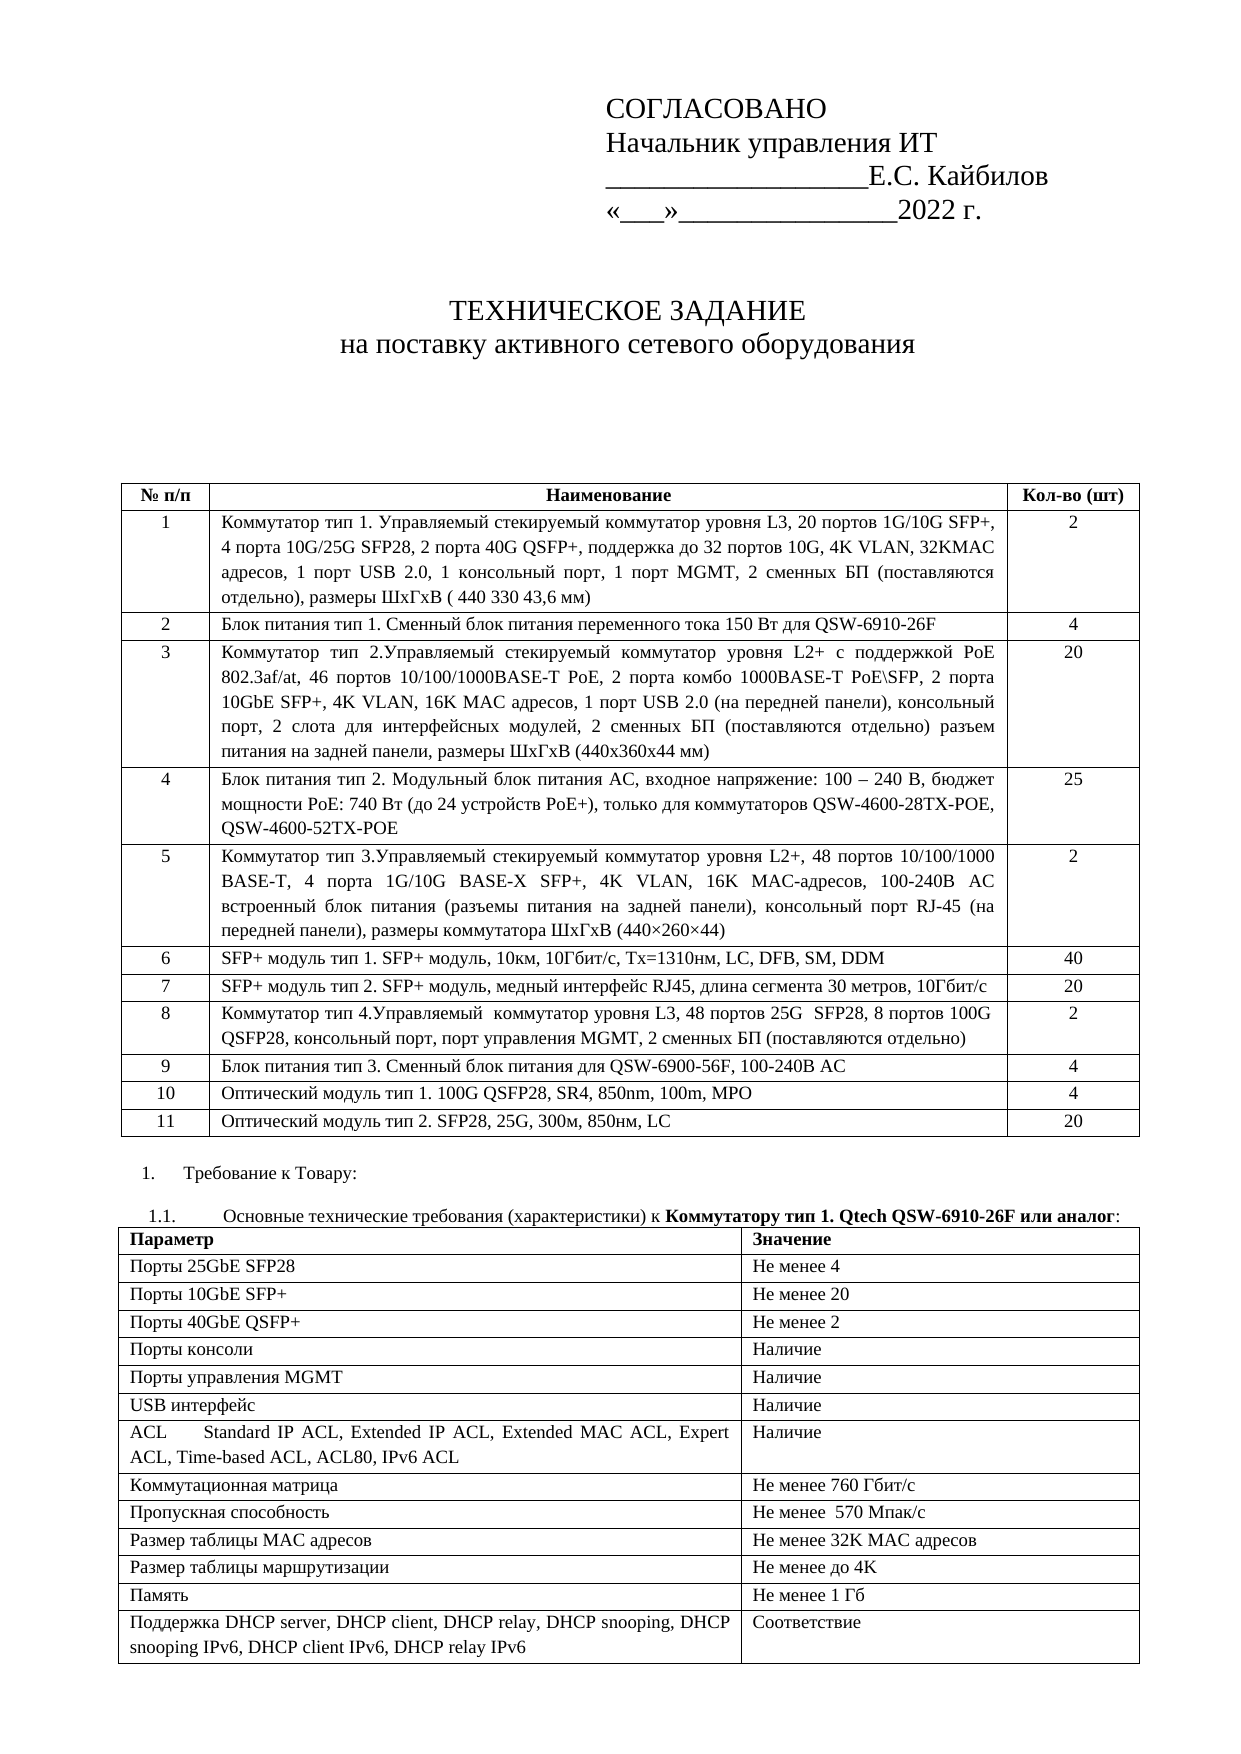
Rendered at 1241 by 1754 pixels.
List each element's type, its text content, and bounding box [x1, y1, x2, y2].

table_cell Соответствие [742, 1611, 1139, 1663]
table_cell 2 [1008, 845, 1139, 946]
table_cell USB интерфейс [119, 1394, 741, 1420]
text «___»_______________2022 г. [103, 192, 1152, 226]
table_cell 20 [1008, 975, 1139, 1001]
table_cell 9 [122, 1055, 209, 1081]
table_cell Не менее 2 [742, 1311, 1139, 1337]
table_cell 2 [1008, 511, 1139, 612]
table_cell 10 [122, 1082, 209, 1109]
table_cell 25 [1008, 768, 1139, 844]
table_cell 4 [1008, 1055, 1139, 1081]
table_cell Не менее 32K MAC адресов [742, 1529, 1139, 1555]
table_cell 5 [122, 845, 209, 946]
table_cell SFP+ модуль тип 2. SFP+ модуль, медный интерфейс RJ45, длина сегмента 30 метров, 10Гбит/c [210, 975, 1007, 1001]
table_cell Блок питания тип 3. Сменный блок питания для QSW-6900-56F, 100-240В AC [210, 1055, 1007, 1081]
table_cell 8 [122, 1002, 209, 1053]
table_cell 4 [122, 768, 209, 844]
table_cell Коммутатор тип 1. Управляемый стекируемый коммутатор уровня L3, 20 портов 1G/10G SFP+, 4 порта 10G/25G SFP28, 2 порта 40G QSFP+, поддержка до 32 портов 10G, 4K VLAN, 32KMAC адресов, 1 порт USB 2.0, 1 консольный порт, 1 порт MGMT, 2 сменных БП (поставляются отдельно), размеры ШxГxВ ( 440 330 43,6 мм) [210, 511, 1007, 612]
table_cell Наличие [742, 1421, 1139, 1472]
table_cell Пропускная способность [119, 1501, 741, 1528]
list Требование к Товару: [141, 1162, 1152, 1184]
table_header Параметр [119, 1228, 741, 1254]
table_cell Коммутационная матрица [119, 1474, 741, 1500]
table_cell Коммутатор тип 3.Управляемый стекируемый коммутатор уровня L2+, 48 портов 10/100/1000 BASE-T, 4 порта 1G/10G BASE-X SFP+, 4K VLAN, 16K MAC-адресов, 100-240В AC встроенный блок питания (разъемы питания на задней панели), консольный порт RJ-45 (на передней панели), размеры коммутатора ШхГхВ (440×260×44) [210, 845, 1007, 946]
table_cell Блок питания тип 2. Модульный блок питания AC, входное напряжение: 100 – 240 В, бюджет мощности PoE: 740 Вт (до 24 устройств PoE+), только для коммутаторов QSW-4600-28ТX-POE, QSW-4600-52ТX-POE [210, 768, 1007, 844]
table_cell 7 [122, 975, 209, 1001]
table_cell Память [119, 1584, 741, 1610]
table_cell 3 [122, 641, 209, 767]
table_cell Не менее 4 [742, 1255, 1139, 1282]
table_header Значение [742, 1228, 1139, 1254]
table_cell Порты 40GbE QSFP+ [119, 1311, 741, 1337]
table_cell Порты 25GbE SFP28 [119, 1255, 741, 1282]
table_cell Оптический модуль тип 2. SFP28, 25G, 300м, 850нм, LC [210, 1110, 1007, 1136]
table_cell 20 [1008, 641, 1139, 767]
table_cell 4 [1008, 1082, 1139, 1109]
list Основные технические требования (характеристики) к Коммутатору тип 1. Qtech QSW-6910-26F или аналог: [148, 1205, 1152, 1227]
table_cell 2 [122, 613, 209, 640]
table_cell Наличие [742, 1338, 1139, 1365]
table_cell Порты управления MGMT [119, 1366, 741, 1392]
text на поставку активного сетевого оборудования [103, 326, 1152, 360]
table_cell Коммутатор тип 4.Управляемый коммутатор уровня L3, 48 портов 25G SFP28, 8 портов 100G QSFP28, консольный порт, порт управления MGMT, 2 сменных БП (поставляются отдельно) [210, 1002, 1007, 1053]
table_cell Порты консоли [119, 1338, 741, 1365]
table_cell 1 [122, 511, 209, 612]
table_cell Блок питания тип 1. Сменный блок питания переменного тока 150 Вт для QSW-6910-26F [210, 613, 1007, 640]
table_header Кол-во (шт) [1008, 484, 1139, 510]
table_cell Поддержка DHCP server, DHCP client, DHCP relay, DHCP snooping, DHCP snooping IPv6, DHCP client IPv6, DHCP relay IPv6 [119, 1611, 741, 1663]
text Начальник управления ИТ [103, 125, 1152, 158]
table_cell SFP+ модуль тип 1. SFP+ модуль, 10км, 10Гбит/c, Tx=1310нм, LC, DFB, SM, DDM [210, 947, 1007, 973]
table_cell Оптический модуль тип 1. 100G QSFP28, SR4, 850nm, 100m, MPO [210, 1082, 1007, 1109]
text ТЕХНИЧЕСКОЕ ЗАДАНИЕ [103, 293, 1152, 326]
table_cell Не менее 570 Мпак/с [742, 1501, 1139, 1528]
table_cell 2 [1008, 1002, 1139, 1053]
table_header № п/п [122, 484, 209, 510]
table_cell 40 [1008, 947, 1139, 973]
text __________________Е.С. Кайбилов [103, 158, 1152, 192]
table_cell 20 [1008, 1110, 1139, 1136]
table_cell Порты 10GbE SFP+ [119, 1283, 741, 1309]
table_cell 11 [122, 1110, 209, 1136]
table_cell Не менее 760 Гбит/с [742, 1474, 1139, 1500]
text СОГЛАСОВАНО [103, 91, 1152, 125]
table_cell Наличие [742, 1366, 1139, 1392]
table_cell Наличие [742, 1394, 1139, 1420]
table_cell Не менее 20 [742, 1283, 1139, 1309]
table_cell 4 [1008, 613, 1139, 640]
table_cell Не менее 1 Гб [742, 1584, 1139, 1610]
table_cell ACL Standard IP ACL, Extended IP ACL, Extended MAC ACL, Expert ACL, Time-based ACL, ACL80, IPv6 ACL [119, 1421, 741, 1472]
table_cell Коммутатор тип 2.Управляемый стекируемый коммутатор уровня L2+ с поддержкой PoE 802.3af/at, 46 портов 10/100/1000BASE-T PoE, 2 порта комбо 1000BASE-T PoE\SFP, 2 порта 10GbE SFP+, 4K VLAN, 16K MAC адресов, 1 порт USB 2.0 (на передней панели), консольный порт, 2 слота для интерфейсных модулей, 2 сменных БП (поставляются отдельно) разъем питания на задней панели, размеры ШхГхВ (440x360x44 мм) [210, 641, 1007, 767]
table_cell Размер таблицы MAC адресов [119, 1529, 741, 1555]
table_cell Не менее до 4K [742, 1556, 1139, 1583]
table_cell Размер таблицы маршрутизации [119, 1556, 741, 1583]
table_header Наименование [210, 484, 1007, 510]
table_cell 6 [122, 947, 209, 973]
